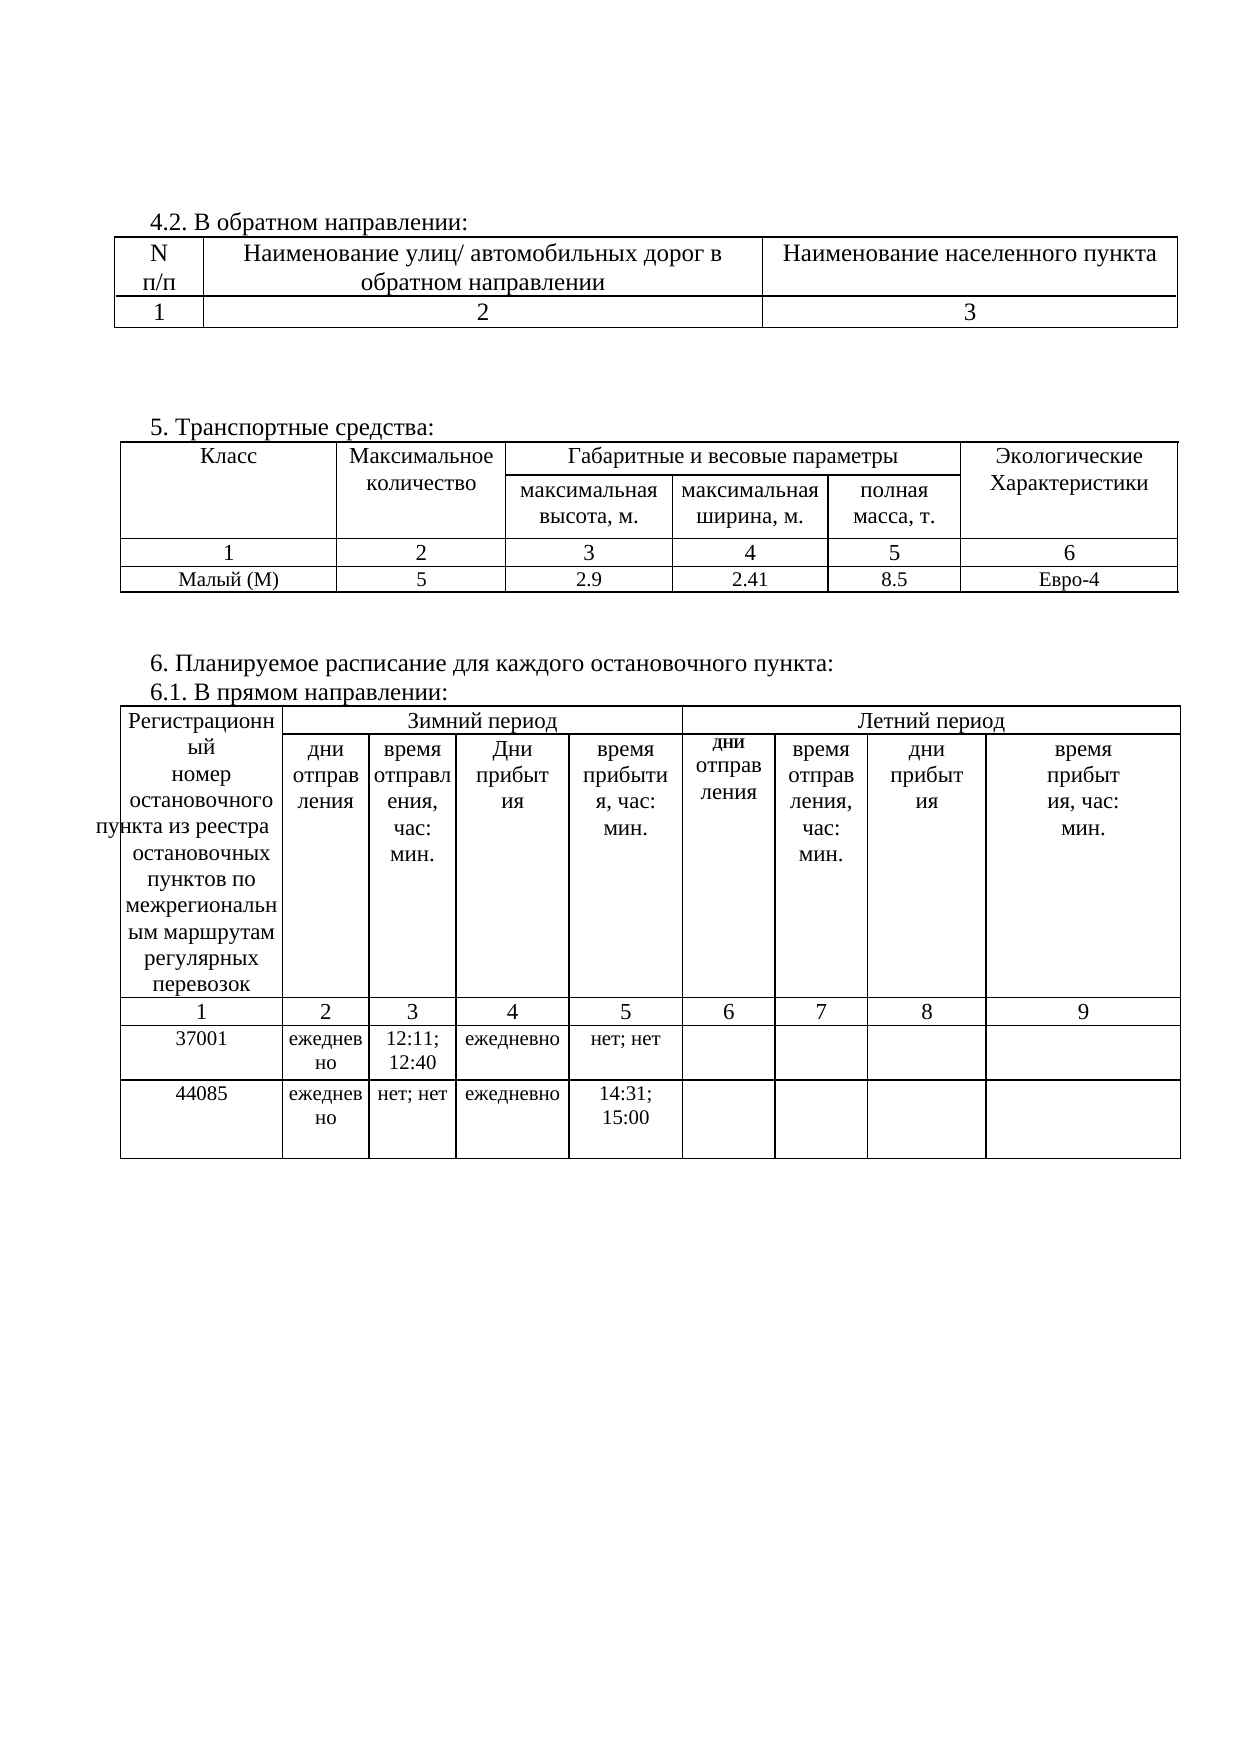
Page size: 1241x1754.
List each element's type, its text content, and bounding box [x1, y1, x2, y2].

table_cell [868, 1081, 985, 1157]
text 4.2. В обратном направлении: [150, 207, 1090, 236]
table_header Зимний период [283, 707, 682, 733]
table_cell [987, 1081, 1180, 1157]
table_cell 6 [961, 539, 1177, 566]
table_cell 1 [115, 296, 203, 327]
table_cell 1 [121, 539, 336, 566]
table_cell 2.41 [673, 567, 827, 591]
table_cell 7 [776, 998, 867, 1025]
table_cell 44085 [121, 1081, 282, 1157]
table_cell 3 [506, 539, 672, 566]
table_cell максимальная высота, м. [506, 476, 672, 538]
table_cell [776, 1026, 867, 1079]
table_cell 8 [868, 998, 985, 1025]
table_cell нет; нет [370, 1081, 455, 1157]
table_cell 5 [829, 539, 960, 566]
table_cell время отправл ения, час: мин. [370, 735, 455, 997]
table_cell 8.5 [829, 567, 960, 591]
table_header Наименование улиц/ автомобильных дорог в обратном направлении [204, 238, 762, 295]
table_cell 2.9 [506, 567, 672, 591]
table_header Летний период [683, 707, 1180, 733]
table_cell [683, 1081, 774, 1157]
table_cell [987, 1026, 1180, 1079]
table_cell 37001 [121, 1026, 282, 1079]
table_header Экологические Характеристики [961, 443, 1177, 538]
table_cell время отправ ления, час: мин. [776, 735, 867, 997]
table_cell 14:31; 15:00 [570, 1081, 682, 1157]
table_cell 3 [370, 998, 455, 1025]
table_cell полная масса, т. [829, 476, 960, 538]
table_cell [868, 1026, 985, 1079]
table_cell 6 [683, 998, 774, 1025]
table_cell 3 [763, 295, 1177, 327]
table_cell Евро-4 [961, 567, 1177, 591]
table_cell время прибыти я, час: мин. [570, 735, 682, 997]
table_cell ежедневно [283, 1026, 368, 1079]
table_cell [776, 1081, 867, 1157]
table_cell ежедневно [283, 1081, 368, 1157]
table_cell 2 [337, 539, 505, 566]
table_cell 4 [673, 539, 827, 566]
table_cell максимальная ширина, м. [673, 476, 827, 538]
table_header Наименование населенного пункта [763, 238, 1177, 295]
table_cell ежедневно [457, 1026, 568, 1079]
table_cell Дни прибыт ия [457, 735, 568, 997]
table_header Регистрационный номер остановочного пункта из реестра остановочных пунктов по межрегиональным маршрутам регулярных перевозок [121, 707, 282, 997]
table_header Максимальное количество [337, 443, 505, 538]
table_cell 9 [987, 998, 1180, 1025]
table_cell 1 [121, 998, 282, 1025]
table_cell ДНИ отправ ления [683, 735, 774, 997]
table_header N п/п [115, 238, 203, 295]
table_header Класс [121, 443, 336, 538]
text 6.1. В прямом направлении: [150, 677, 1090, 705]
table_header Габаритные и весовые параметры [506, 443, 960, 474]
table_cell ежедневно [457, 1081, 568, 1157]
text 6. Планируемое расписание для каждого остановочного пункта: [150, 648, 1090, 677]
table_cell 5 [570, 998, 682, 1025]
table_cell 4 [457, 998, 568, 1025]
table_cell 2 [204, 297, 762, 327]
text 5. Транспортные средства: [150, 412, 1090, 441]
table_cell дни отправ ления [283, 735, 368, 997]
table_cell 12:11; 12:40 [370, 1026, 455, 1079]
table_cell Малый (М) [121, 567, 336, 591]
table_cell [683, 1026, 774, 1079]
table_cell дни прибыт ия [868, 735, 985, 997]
table_cell нет; нет [570, 1026, 682, 1079]
table_cell время прибыт ия, час: мин. [987, 735, 1180, 997]
table_cell 5 [337, 567, 505, 591]
table_cell 2 [283, 998, 368, 1025]
